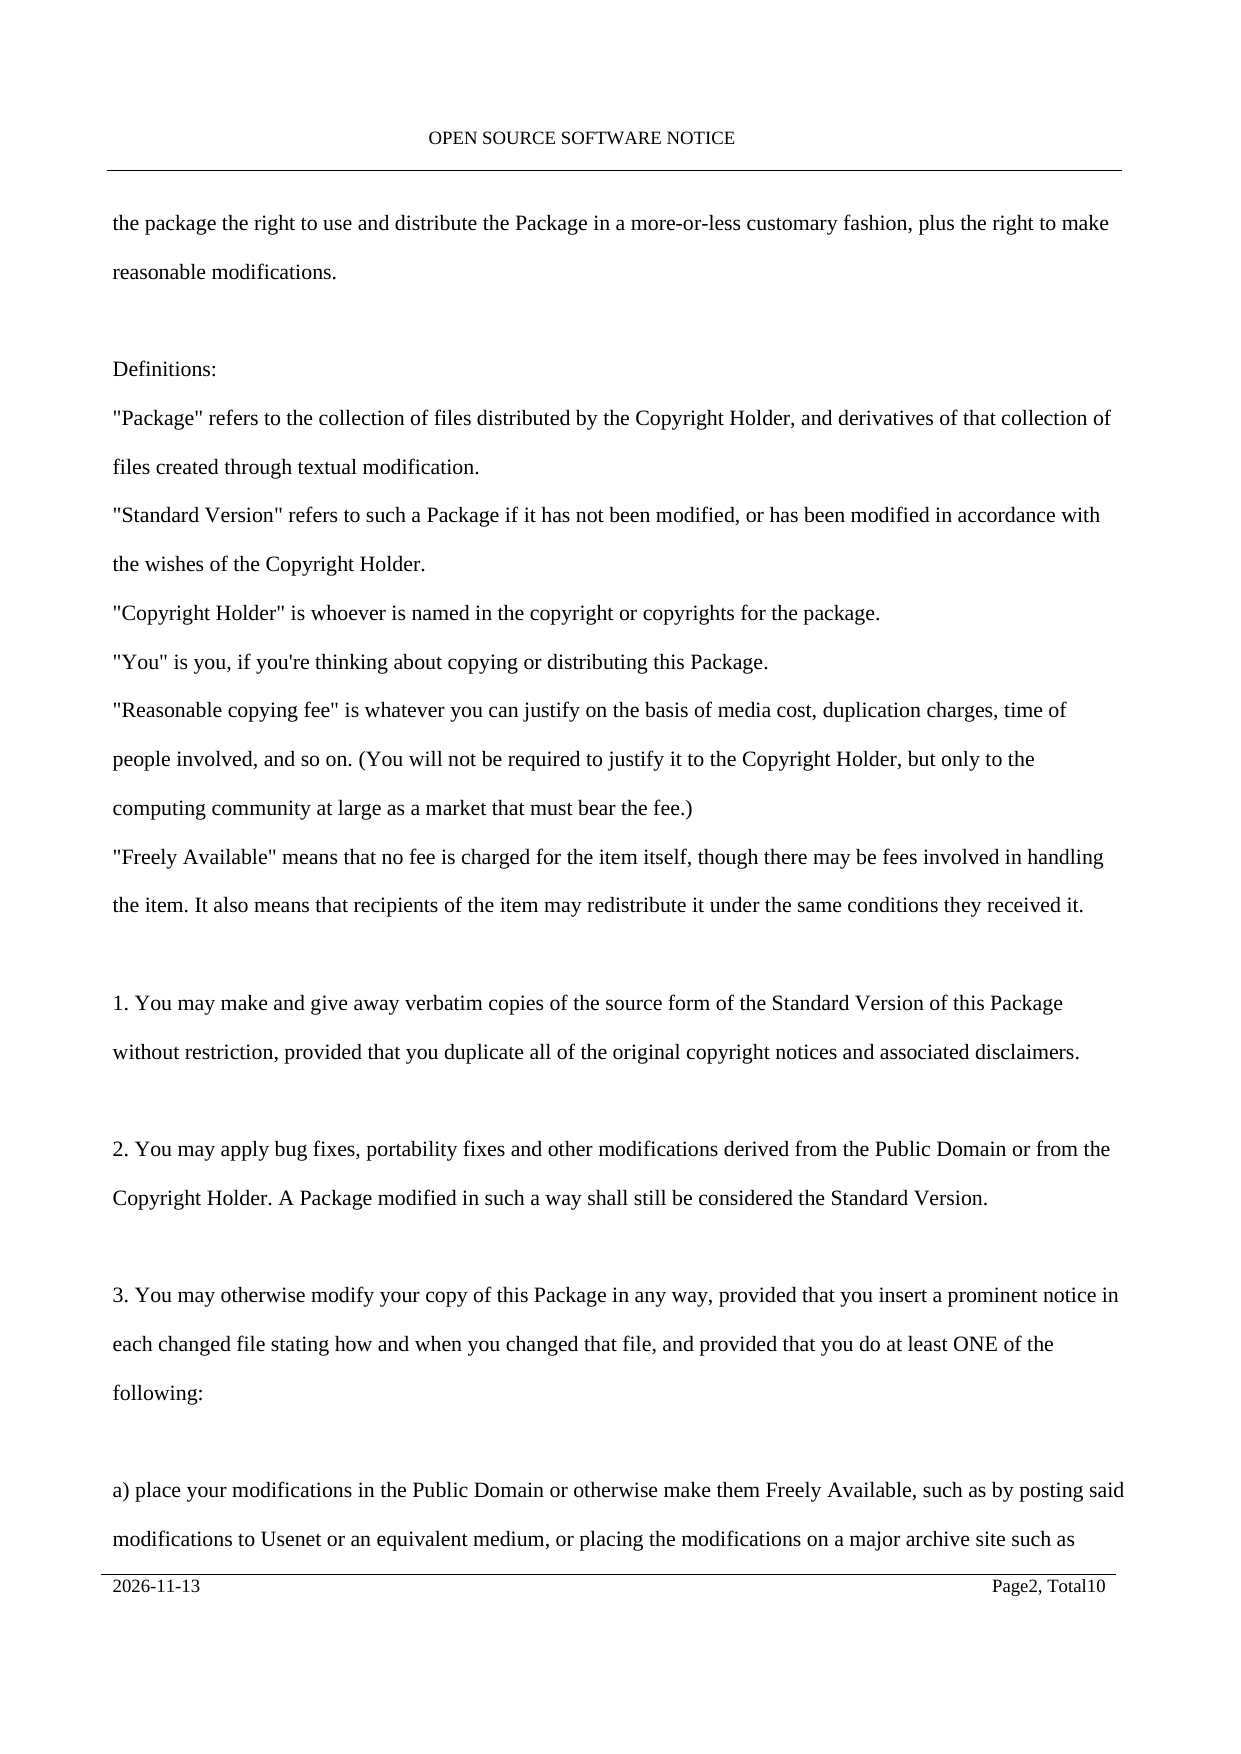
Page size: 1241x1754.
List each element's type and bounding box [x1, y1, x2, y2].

text [112, 206, 1128, 1555]
